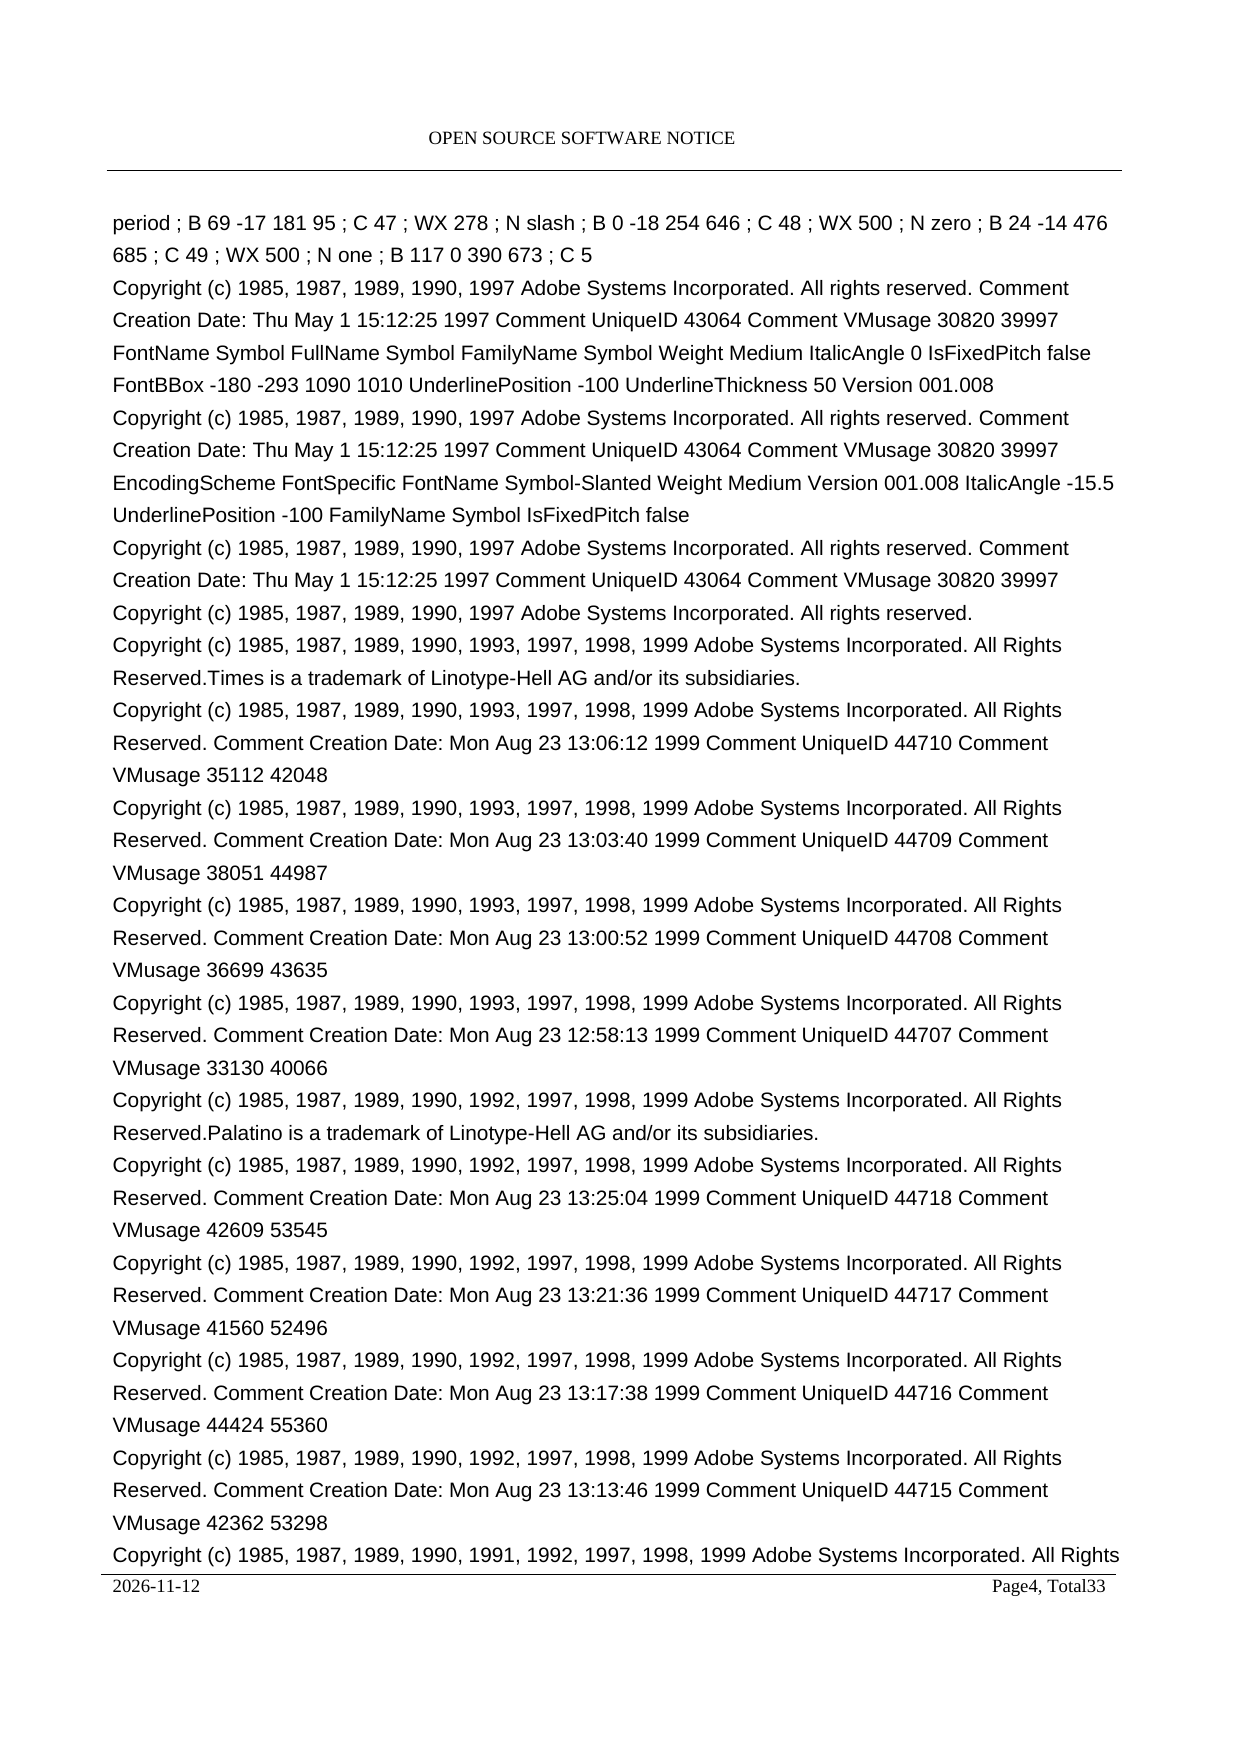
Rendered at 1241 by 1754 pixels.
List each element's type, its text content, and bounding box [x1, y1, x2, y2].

text Copyright (c) 1985, 1987, 1989, 1990, 1992, 1997, 1998, 1999 Adobe Systems Incorporated. All Rights Reserved.Palatino is a trademark of Linotype-Hell AG and/or its subsidiaries. [112, 1084, 1128, 1149]
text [112, 1539, 1128, 1571]
text Copyright (c) 1985, 1987, 1989, 1990, 1997 Adobe Systems Incorporated. All rights reserved. [112, 596, 1128, 629]
text Copyright (c) 1985, 1987, 1989, 1990, 1992, 1997, 1998, 1999 Adobe Systems Incorporated. All Rights Reserved. Comment Creation Date: Mon Aug 23 13:13:46 1999 Comment UniqueID 44715 Comment VMusage 42362 53298 [112, 1441, 1128, 1539]
text Copyright (c) 1985, 1987, 1989, 1990, 1997 Adobe Systems Incorporated. All rights reserved. Comment Creation Date: Thu May 1 15:12:25 1997 Comment UniqueID 43064 Comment VMusage 30820 39997 FontName Symbol FullName Symbol FamilyName Symbol Weight Medium ItalicAngle 0 IsFixedPitch false FontBBox -180 -293 1090 1010 UnderlinePosition -100 UnderlineThickness 50 Version 001.008 [112, 271, 1128, 401]
text Copyright (c) 1985, 1987, 1989, 1990, 1992, 1997, 1998, 1999 Adobe Systems Incorporated. All Rights Reserved. Comment Creation Date: Mon Aug 23 13:25:04 1999 Comment UniqueID 44718 Comment VMusage 42609 53545 [112, 1149, 1128, 1246]
text Copyright (c) 1985, 1987, 1989, 1990, 1993, 1997, 1998, 1999 Adobe Systems Incorporated. All Rights Reserved.Times is a trademark of Linotype-Hell AG and/or its subsidiaries. [112, 629, 1128, 694]
text Copyright (c) 1985, 1987, 1989, 1990, 1993, 1997, 1998, 1999 Adobe Systems Incorporated. All Rights Reserved. Comment Creation Date: Mon Aug 23 13:00:52 1999 Comment UniqueID 44708 Comment VMusage 36699 43635 [112, 889, 1128, 986]
text Copyright (c) 1985, 1987, 1989, 1990, 1997 Adobe Systems Incorporated. All rights reserved. Comment Creation Date: Thu May 1 15:12:25 1997 Comment UniqueID 43064 Comment VMusage 30820 39997 EncodingScheme FontSpecific FontName Symbol-Slanted Weight Medium Version 001.008 ItalicAngle -15.5 UnderlinePosition -100 FamilyName Symbol IsFixedPitch false [112, 401, 1128, 531]
text Copyright (c) 1985, 1987, 1989, 1990, 1993, 1997, 1998, 1999 Adobe Systems Incorporated. All Rights Reserved. Comment Creation Date: Mon Aug 23 12:58:13 1999 Comment UniqueID 44707 Comment VMusage 33130 40066 [112, 986, 1128, 1084]
text Copyright (c) 1985, 1987, 1989, 1990, 1993, 1997, 1998, 1999 Adobe Systems Incorporated. All Rights Reserved. Comment Creation Date: Mon Aug 23 13:03:40 1999 Comment UniqueID 44709 Comment VMusage 38051 44987 [112, 791, 1128, 889]
text Copyright (c) 1985, 1987, 1989, 1990, 1992, 1997, 1998, 1999 Adobe Systems Incorporated. All Rights Reserved. Comment Creation Date: Mon Aug 23 13:21:36 1999 Comment UniqueID 44717 Comment VMusage 41560 52496 [112, 1246, 1128, 1344]
text Copyright (c) 1985, 1987, 1989, 1990, 1993, 1997, 1998, 1999 Adobe Systems Incorporated. All Rights Reserved. Comment Creation Date: Mon Aug 23 13:06:12 1999 Comment UniqueID 44710 Comment VMusage 35112 42048 [112, 694, 1128, 791]
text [112, 206, 1128, 271]
text Copyright (c) 1985, 1987, 1989, 1990, 1992, 1997, 1998, 1999 Adobe Systems Incorporated. All Rights Reserved. Comment Creation Date: Mon Aug 23 13:17:38 1999 Comment UniqueID 44716 Comment VMusage 44424 55360 [112, 1344, 1128, 1441]
text Copyright (c) 1985, 1987, 1989, 1990, 1997 Adobe Systems Incorporated. All rights reserved. Comment Creation Date: Thu May 1 15:12:25 1997 Comment UniqueID 43064 Comment VMusage 30820 39997 [112, 531, 1128, 596]
